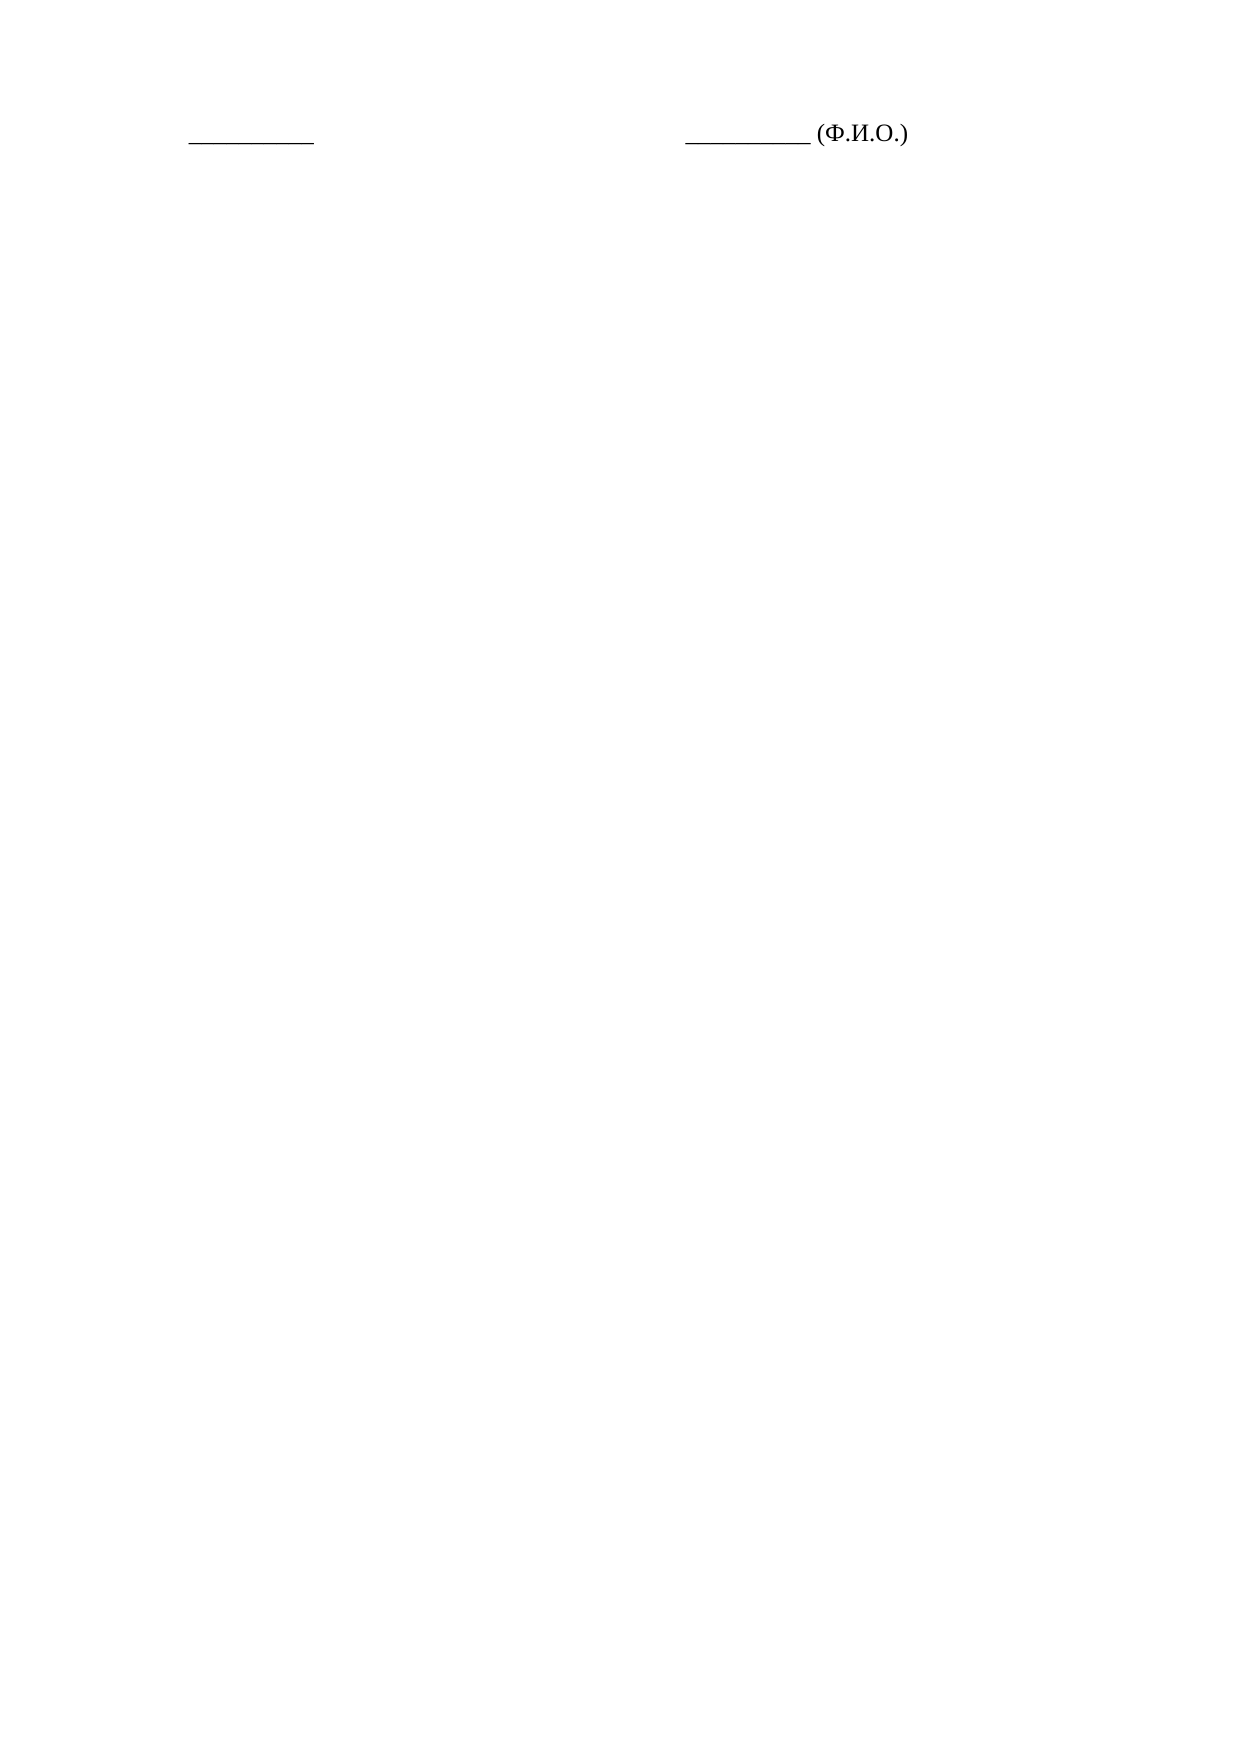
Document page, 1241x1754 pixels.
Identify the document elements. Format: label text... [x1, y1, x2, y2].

table_cell __________ [177, 118, 674, 176]
table_cell __________ (Ф.И.О.) [674, 118, 1171, 176]
